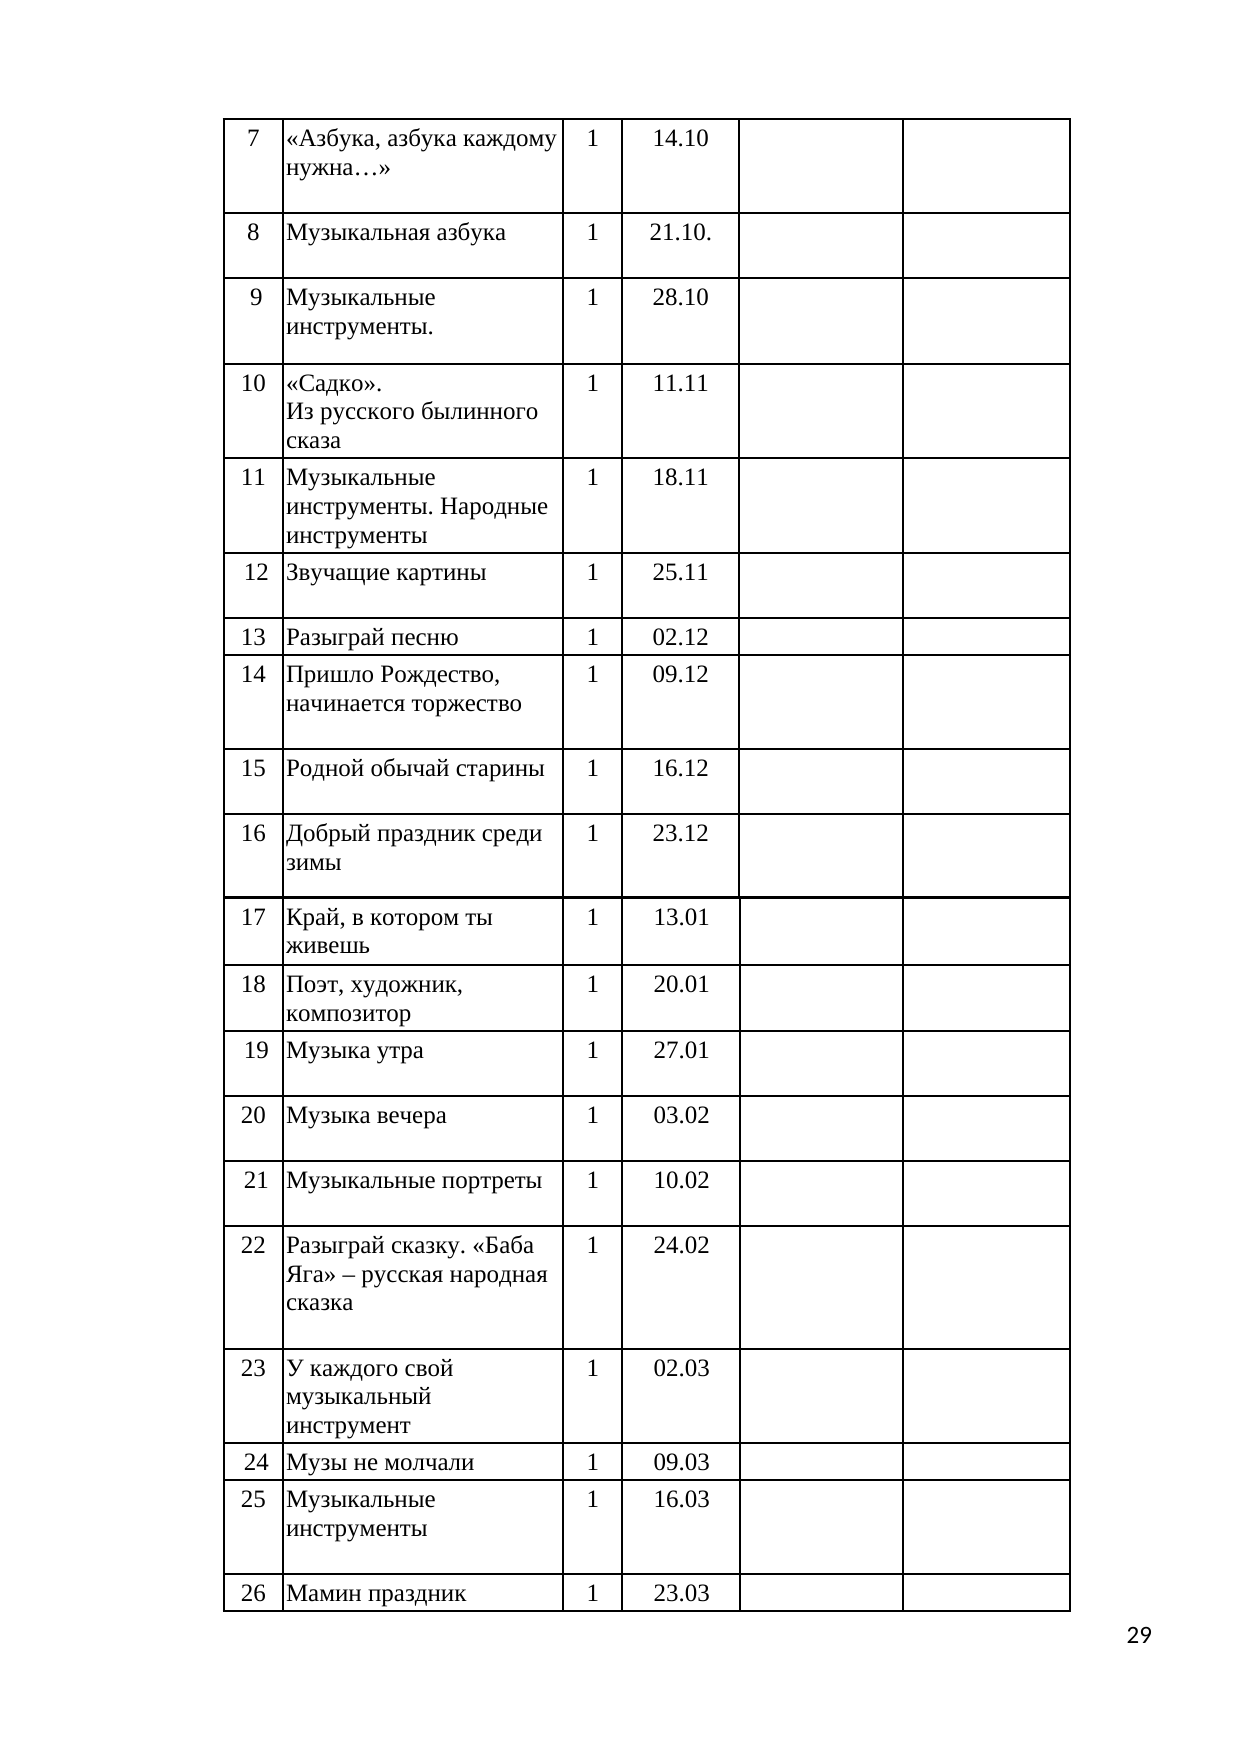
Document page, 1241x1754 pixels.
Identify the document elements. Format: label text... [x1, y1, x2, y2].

table_cell 23 [225, 1350, 282, 1442]
table_cell [741, 1227, 902, 1347]
table_cell 1 [564, 1444, 621, 1479]
table_cell Музыка утра [284, 1032, 562, 1095]
table_cell [740, 120, 902, 212]
table_cell 1 [564, 815, 621, 896]
table_cell [904, 1162, 1069, 1225]
table_cell [741, 1350, 902, 1442]
table_cell 11.11 [623, 365, 738, 457]
table_cell [904, 1481, 1069, 1573]
table_cell Музыкальные инструменты [284, 1481, 562, 1573]
table_cell 1 [564, 1575, 621, 1610]
table_cell Край, в котором ты живешь [284, 899, 562, 964]
table_cell 1 [564, 750, 621, 813]
table_cell Родной обычай старины [284, 750, 562, 813]
table_cell 15 [225, 750, 282, 813]
table_cell 25.11 [623, 554, 738, 617]
table_cell [904, 554, 1069, 617]
table_cell 16 [225, 815, 282, 896]
table_cell 28.10 [623, 279, 738, 362]
table_cell [741, 1032, 902, 1095]
table_cell 12 [225, 554, 282, 617]
table_cell [740, 619, 902, 654]
table_cell [904, 1444, 1069, 1479]
table_cell Звучащие картины [284, 554, 562, 617]
table_cell [904, 1575, 1069, 1610]
table_cell 13 [225, 619, 282, 654]
table_cell 1 [564, 1097, 621, 1160]
table_cell 8 [225, 214, 282, 277]
table_cell [740, 279, 902, 362]
table_cell 24.02 [623, 1227, 739, 1347]
table_cell 21 [225, 1162, 282, 1225]
table_cell [740, 656, 902, 748]
table_cell [741, 1097, 902, 1160]
table_cell 09.12 [623, 656, 738, 748]
table_cell 1 [564, 899, 621, 964]
table_cell Музыкальные инструменты. [284, 279, 562, 362]
table_cell 27.01 [623, 1032, 739, 1095]
table_cell 03.02 [623, 1097, 739, 1160]
table_cell Поэт, художник, композитор [284, 966, 562, 1030]
table_cell 21.10. [623, 214, 738, 277]
table_cell Музыкальные портреты [284, 1162, 562, 1225]
table_cell 1 [564, 554, 621, 617]
table_cell Музыкальные инструменты. Народные инструменты [284, 459, 562, 552]
table_cell [904, 619, 1069, 654]
table_cell 7 [225, 120, 282, 212]
table_cell [741, 1162, 902, 1225]
table_cell 13.01 [623, 899, 739, 964]
table_cell «Азбука, азбука каждому нужна…» [284, 120, 562, 212]
table_cell «Садко». Из русского былинного сказа [284, 365, 562, 457]
table_cell 1 [564, 619, 621, 654]
table_cell [904, 750, 1069, 813]
table_cell 1 [564, 214, 621, 277]
table_cell Разыграй песню [284, 619, 562, 654]
table_cell Музыка вечера [284, 1097, 562, 1160]
table_cell 1 [564, 656, 621, 748]
table_cell [740, 214, 902, 277]
table_cell 02.03 [623, 1350, 739, 1442]
table_cell 02.12 [623, 619, 738, 654]
table_cell [904, 214, 1069, 277]
table_cell 23.12 [623, 815, 738, 896]
table_cell 10.02 [623, 1162, 739, 1225]
table_cell [740, 750, 902, 813]
table_cell [904, 899, 1069, 964]
table_cell [904, 459, 1069, 552]
table_cell 18.11 [623, 459, 738, 552]
table_cell 17 [225, 899, 282, 964]
table_cell [741, 899, 902, 964]
table_cell Музыкальная азбука [284, 214, 562, 277]
table_cell 25 [225, 1481, 282, 1573]
table_cell [740, 815, 902, 896]
table_cell [904, 815, 1069, 896]
table_cell [740, 554, 902, 617]
table_cell [904, 1097, 1069, 1160]
table_cell 18 [225, 966, 282, 1030]
table_cell [904, 1350, 1069, 1442]
table_cell [904, 1227, 1069, 1347]
table_cell 16.12 [623, 750, 738, 813]
table_cell [741, 1444, 902, 1479]
table_cell 1 [564, 1162, 621, 1225]
table_cell 1 [564, 279, 621, 362]
table_cell 14.10 [623, 120, 738, 212]
table_cell [904, 1032, 1069, 1095]
table_cell 11 [225, 459, 282, 552]
table_cell У каждого свой музыкальный инструмент [284, 1350, 562, 1442]
table_cell [740, 365, 902, 457]
table_cell 1 [564, 1350, 621, 1442]
table_cell 19 [225, 1032, 282, 1095]
table_cell 1 [564, 365, 621, 457]
table_cell 1 [564, 1227, 621, 1347]
table_cell [740, 459, 902, 552]
table_cell 24 [225, 1444, 282, 1479]
table_cell [904, 120, 1069, 212]
table_cell 1 [564, 120, 621, 212]
table_cell 23.03 [623, 1575, 739, 1610]
table_cell [741, 966, 902, 1030]
table_cell 1 [564, 459, 621, 552]
table_cell 1 [564, 966, 621, 1030]
table_cell [741, 1481, 902, 1573]
table_cell 10 [225, 365, 282, 457]
table_cell [904, 966, 1069, 1030]
table_cell Добрый праздник среди зимы [284, 815, 562, 896]
table_cell 20 [225, 1097, 282, 1160]
table_cell [904, 656, 1069, 748]
table_cell 1 [564, 1032, 621, 1095]
table_cell 1 [564, 1481, 621, 1573]
table_cell Разыграй сказку. «Баба Яга» – русская народная сказка [284, 1227, 562, 1347]
table_cell Музы не молчали [284, 1444, 562, 1479]
table_cell Пришло Рождество, начинается торжество [284, 656, 562, 748]
table_cell 09.03 [623, 1444, 739, 1479]
table_cell 20.01 [623, 966, 739, 1030]
table_cell 14 [225, 656, 282, 748]
table_cell [904, 365, 1069, 457]
table_cell 16.03 [623, 1481, 739, 1573]
table_cell 22 [225, 1227, 282, 1347]
table_cell [741, 1575, 902, 1610]
table_cell [904, 279, 1069, 362]
table_cell 9 [225, 279, 282, 362]
table_cell 26 [225, 1575, 282, 1610]
table_cell Мамин праздник [284, 1575, 562, 1610]
